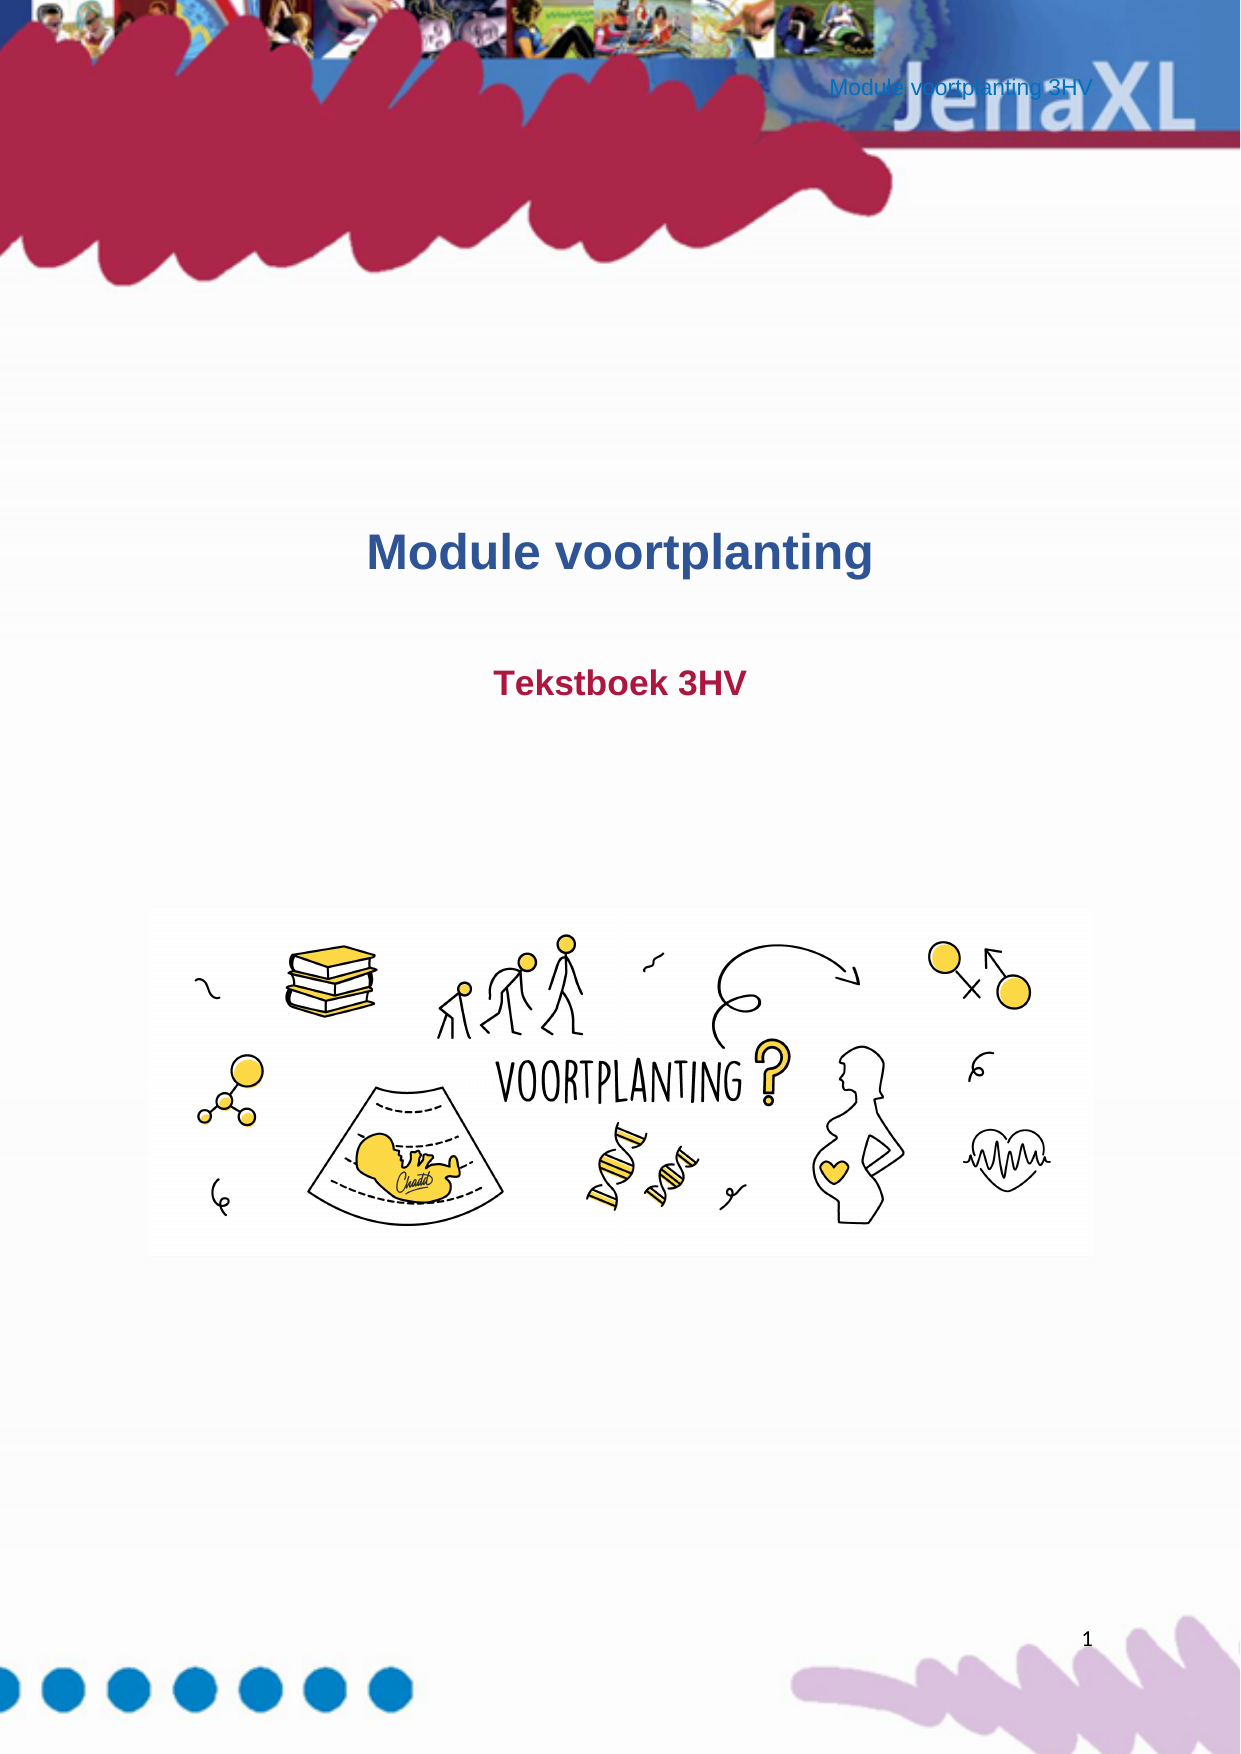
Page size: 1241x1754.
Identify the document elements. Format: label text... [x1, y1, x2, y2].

text Module voortplanting [148, 523, 1093, 580]
picture [0, 0, 1241, 1754]
text Tekstboek 3HV [148, 662, 1093, 703]
